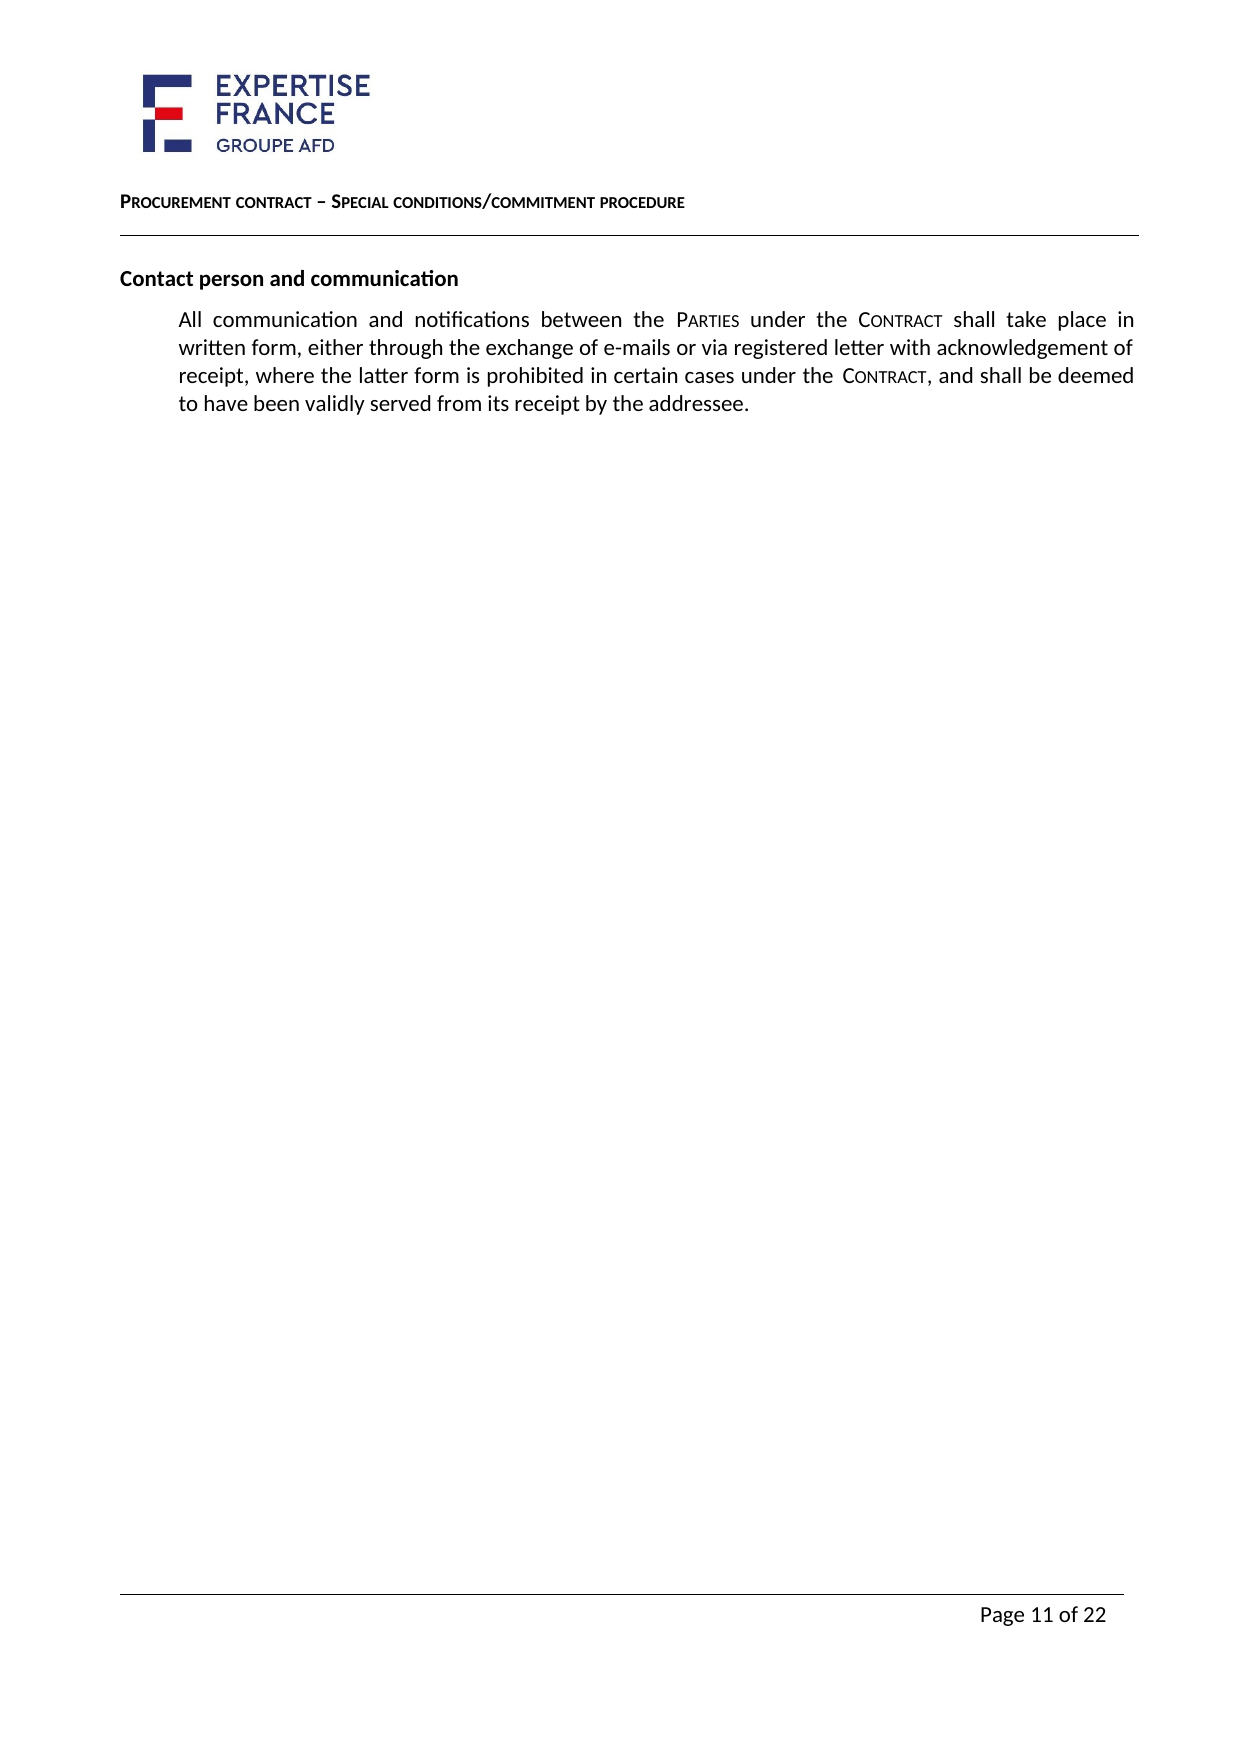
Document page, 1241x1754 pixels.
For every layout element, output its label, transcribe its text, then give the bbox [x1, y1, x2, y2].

picture [120, 41, 397, 183]
subtitle Contact person and communication [120, 261, 1135, 292]
list All communication and notifications between the Parties under the Contract shall take place in written form, either through the exchange of e-mails or via registered letter with acknowledgement of receipt, where the latter form is prohibited in certain cases under the Contract, and shall be deemed to have been validly served from its receipt by the addressee. [178, 305, 1135, 417]
